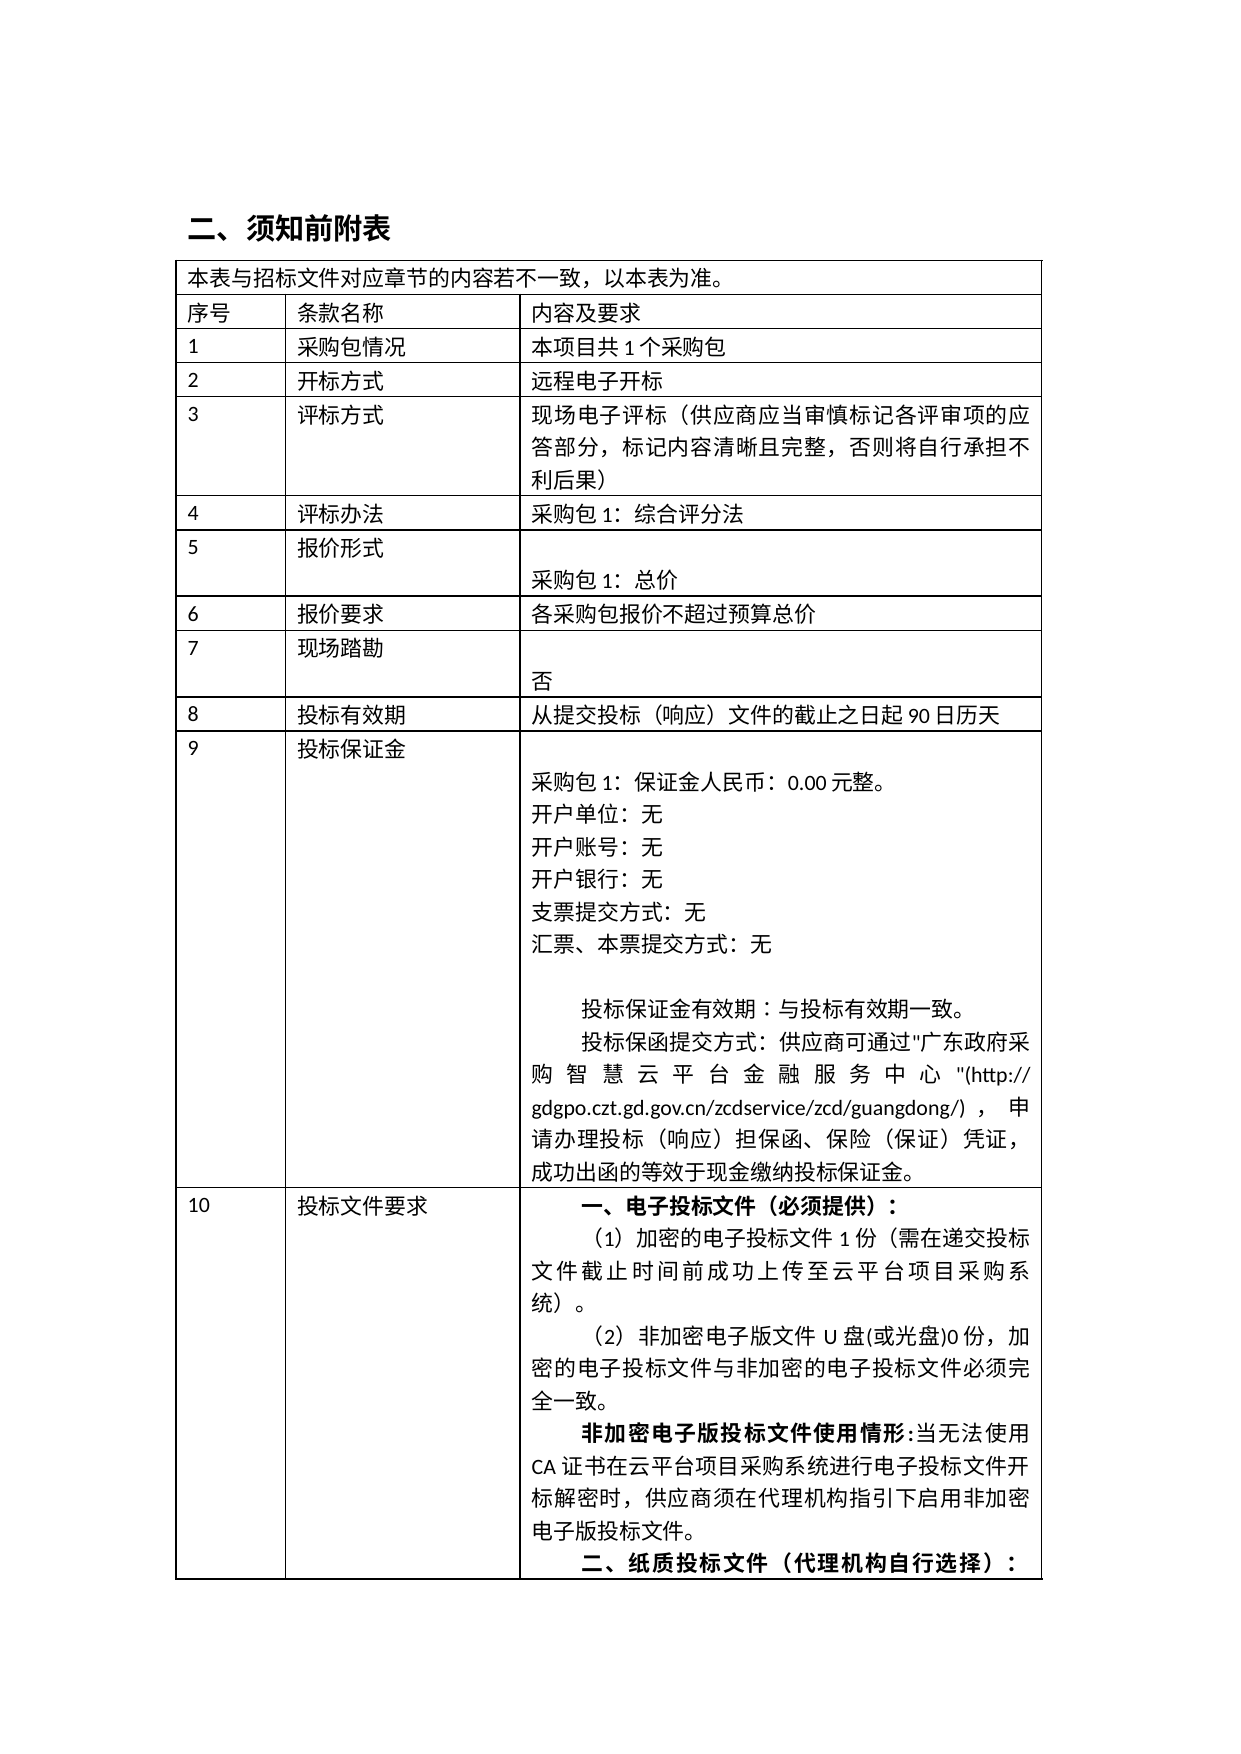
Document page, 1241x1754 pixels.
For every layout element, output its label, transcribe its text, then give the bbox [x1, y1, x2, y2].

table_cell 各采购包报价不超过预算总价 [521, 597, 1041, 629]
table_cell 报价形式 [286, 531, 519, 595]
table_cell 采购包情况 [286, 329, 519, 362]
table_cell 从提交投标（响应）文件的截止之日起90日历天 [521, 698, 1041, 730]
table_cell 内容及要求 [521, 295, 1041, 328]
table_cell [521, 1188, 1041, 1578]
table_cell 投标有效期 [286, 698, 519, 730]
table_cell 5 [177, 531, 285, 595]
table_cell 6 [177, 597, 285, 629]
table_cell 3 [177, 397, 285, 495]
table_cell 采购包1：总价 [521, 531, 1041, 595]
table_cell 报价要求 [286, 597, 519, 629]
text 二、须知前附表 [187, 194, 1053, 259]
table_cell 评标方式 [286, 397, 519, 495]
table_cell 评标办法 [286, 496, 519, 529]
table_cell 投标保证金 [286, 732, 519, 1187]
table_cell 2 [177, 363, 285, 396]
table_cell 4 [177, 496, 285, 529]
table_cell 远程电子开标 [521, 363, 1041, 396]
table_cell 采购包1：综合评分法 [521, 496, 1041, 529]
table_cell 条款名称 [286, 295, 519, 328]
table_cell 1 [177, 329, 285, 362]
table_cell 否 [521, 631, 1041, 696]
table_cell 8 [177, 698, 285, 730]
table_header 本表与招标文件对应章节的内容若不一致，以本表为准。 [177, 261, 1041, 293]
table_cell 7 [177, 631, 285, 696]
table_cell 现场电子评标（供应商应当审慎标记各评审项的应答部分，标记内容清晰且完整，否则将自行承担不利后果） [521, 397, 1041, 495]
table_cell 采购包1：保证金人民币：0.00元整。 开户单位：无 开户账号：无 开户银行：无 支票提交方式：无 汇票、本票提交方式：无 投标保证金有效期∶与投标有效期一致。 投标保函提交方式：供应商可通过"广东政府采购智慧云平台金融服务中心"(http://gdgpo.czt.gd.gov.cn/zcdservice/zcd/guangdong/)，申请办理投标（响应）担保函、保险（保证）凭证，成功出函的等效于现金缴纳投标保证金。 [521, 732, 1041, 1187]
table_cell 10 [177, 1188, 285, 1578]
table_cell 本项目共1个采购包 [521, 329, 1041, 362]
table_cell 序号 [177, 295, 285, 328]
table_cell 现场踏勘 [286, 631, 519, 696]
table_cell 开标方式 [286, 363, 519, 396]
table_cell 9 [177, 732, 285, 1187]
table_cell 投标文件要求 [286, 1188, 519, 1578]
